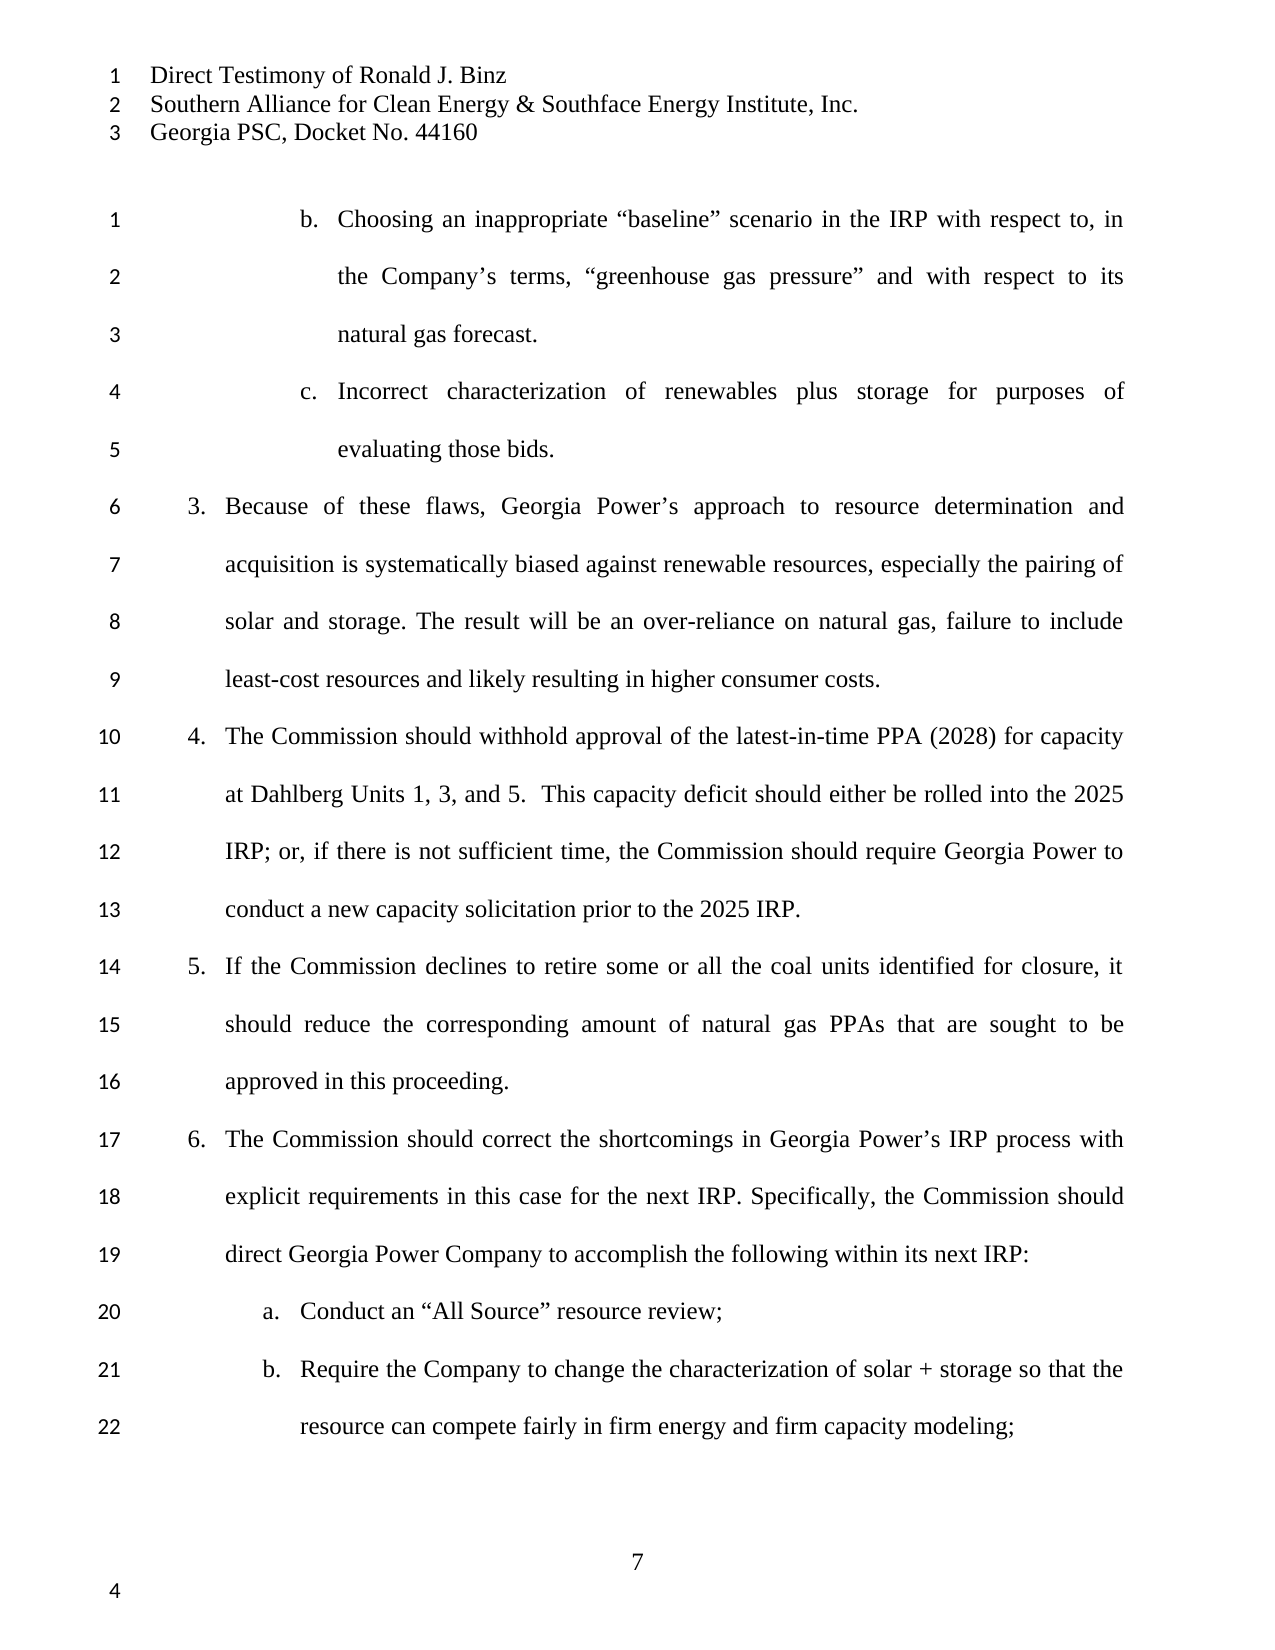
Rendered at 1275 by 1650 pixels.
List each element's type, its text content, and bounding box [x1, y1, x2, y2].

list The Commission should withhold approval of the latest-in-time PPA (2028) for capacity at Dahlberg Units 1, 3, and 5. This capacity deficit should either be rolled into the 2025 IRP; or, if there is not sufficient time, the Commission should require Georgia Power to conduct a new capacity solicitation prior to the 2025 IRP. [187, 721, 1125, 922]
list Because of these flaws, Georgia Power’s approach to resource determination and acquisition is systematically biased against renewable resources, especially the pairing of solar and storage. The result will be an over-reliance on natural gas, failure to include least-cost resources and likely resulting in higher consumer costs. [187, 491, 1125, 692]
list The Commission should correct the shortcomings in Georgia Power’s IRP process with explicit requirements in this case for the next IRP. Specifically, the Commission should direct Georgia Power Company to accomplish the following within its next IRP: [187, 1124, 1125, 1267]
list If the Commission declines to retire some or all the coal units identified for closure, it should reduce the corresponding amount of natural gas PPAs that are sought to be approved in this proceeding. [187, 951, 1125, 1095]
list Conduct an “All Source” resource review; [262, 1296, 1125, 1325]
list Require the Company to change the characterization of solar + storage so that the resource can compete fairly in firm energy and firm capacity modeling; [262, 1354, 1125, 1440]
list Incorrect characterization of renewables plus storage for purposes of evaluating those bids. [300, 376, 1125, 462]
list Choosing an inappropriate “baseline” scenario in the IRP with respect to, in the Company’s terms, “greenhouse gas pressure” and with respect to its natural gas forecast. [300, 204, 1125, 347]
